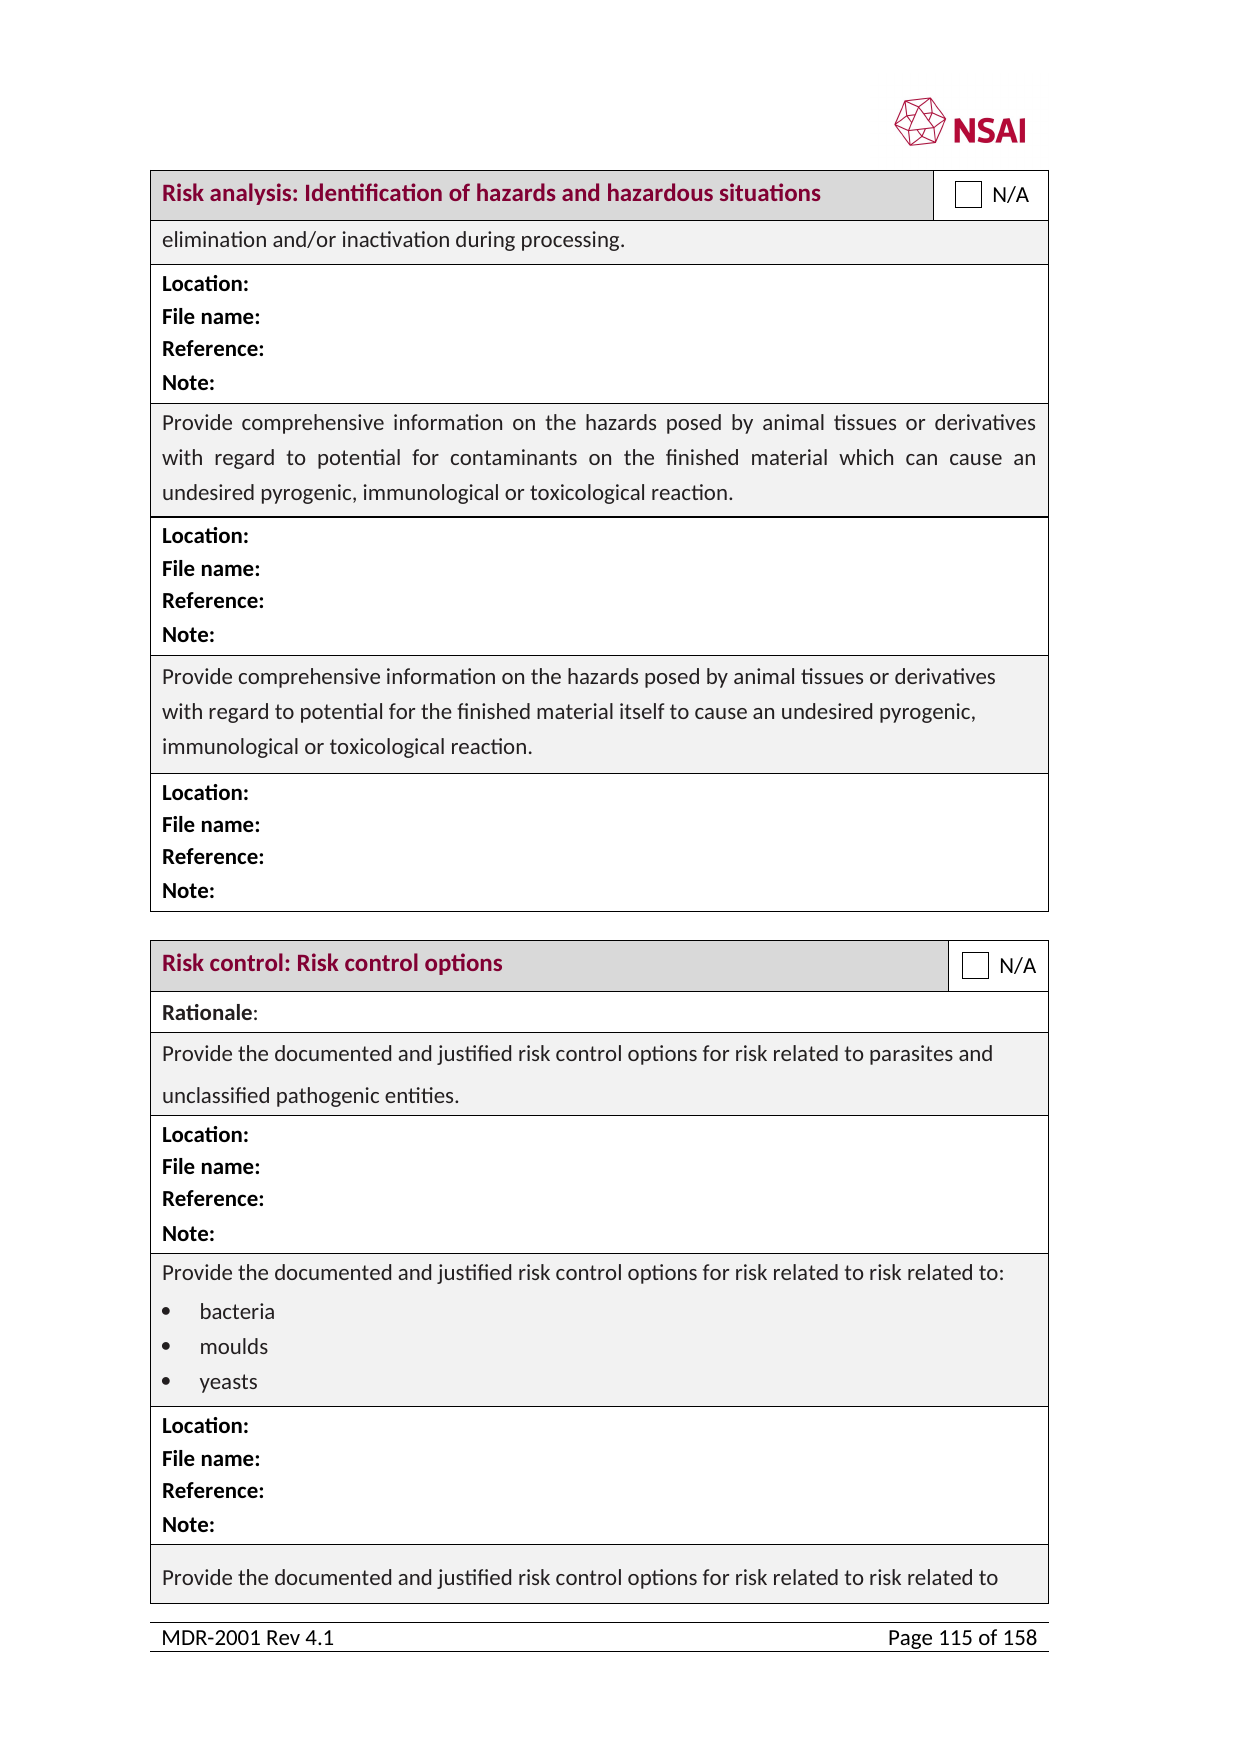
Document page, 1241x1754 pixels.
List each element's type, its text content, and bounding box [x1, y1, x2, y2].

table_cell Location: File name: Reference: Note: [151, 774, 1048, 911]
picture [870, 73, 1049, 170]
table_cell Provide comprehensive information on the hazards posed by animal tissues or derivatives with regard to potential for the finished material itself to cause an undesired pyrogenic, immunological or toxicological reaction. [151, 656, 1048, 773]
table_header Risk analysis: Identification of hazards and hazardous situations [151, 171, 933, 220]
table_header N/A [934, 171, 1048, 220]
table_cell Provide the documented and justified risk control options for risk related to risk related to: bacteria moulds yeasts [151, 1254, 1048, 1406]
table_cell Rationale: [151, 992, 1048, 1032]
table_cell Location: File name: Reference: Note: [151, 1116, 1048, 1253]
table_cell Location: File name: Reference: Note: [151, 518, 1048, 654]
table_cell Provide the documented and justified risk control options for risk related to parasites and unclassified pathogenic entities. [151, 1033, 1048, 1115]
table_cell Provide comprehensive information on the hazards posed by animal tissues or derivatives with regard to potential for contaminants on the finished material which can cause an undesired pyrogenic, immunological or toxicological reaction. [151, 404, 1048, 516]
table_cell Location: File name: Reference: Note: [151, 1407, 1048, 1544]
table_header Risk control: Risk control options [151, 941, 948, 991]
table_header N/A [949, 941, 1048, 991]
table_cell Provide the documented and justified risk control options for risk related to risk related to viruses. [151, 1545, 1048, 1603]
table_cell Location: File name: Reference: Note: [151, 265, 1048, 402]
